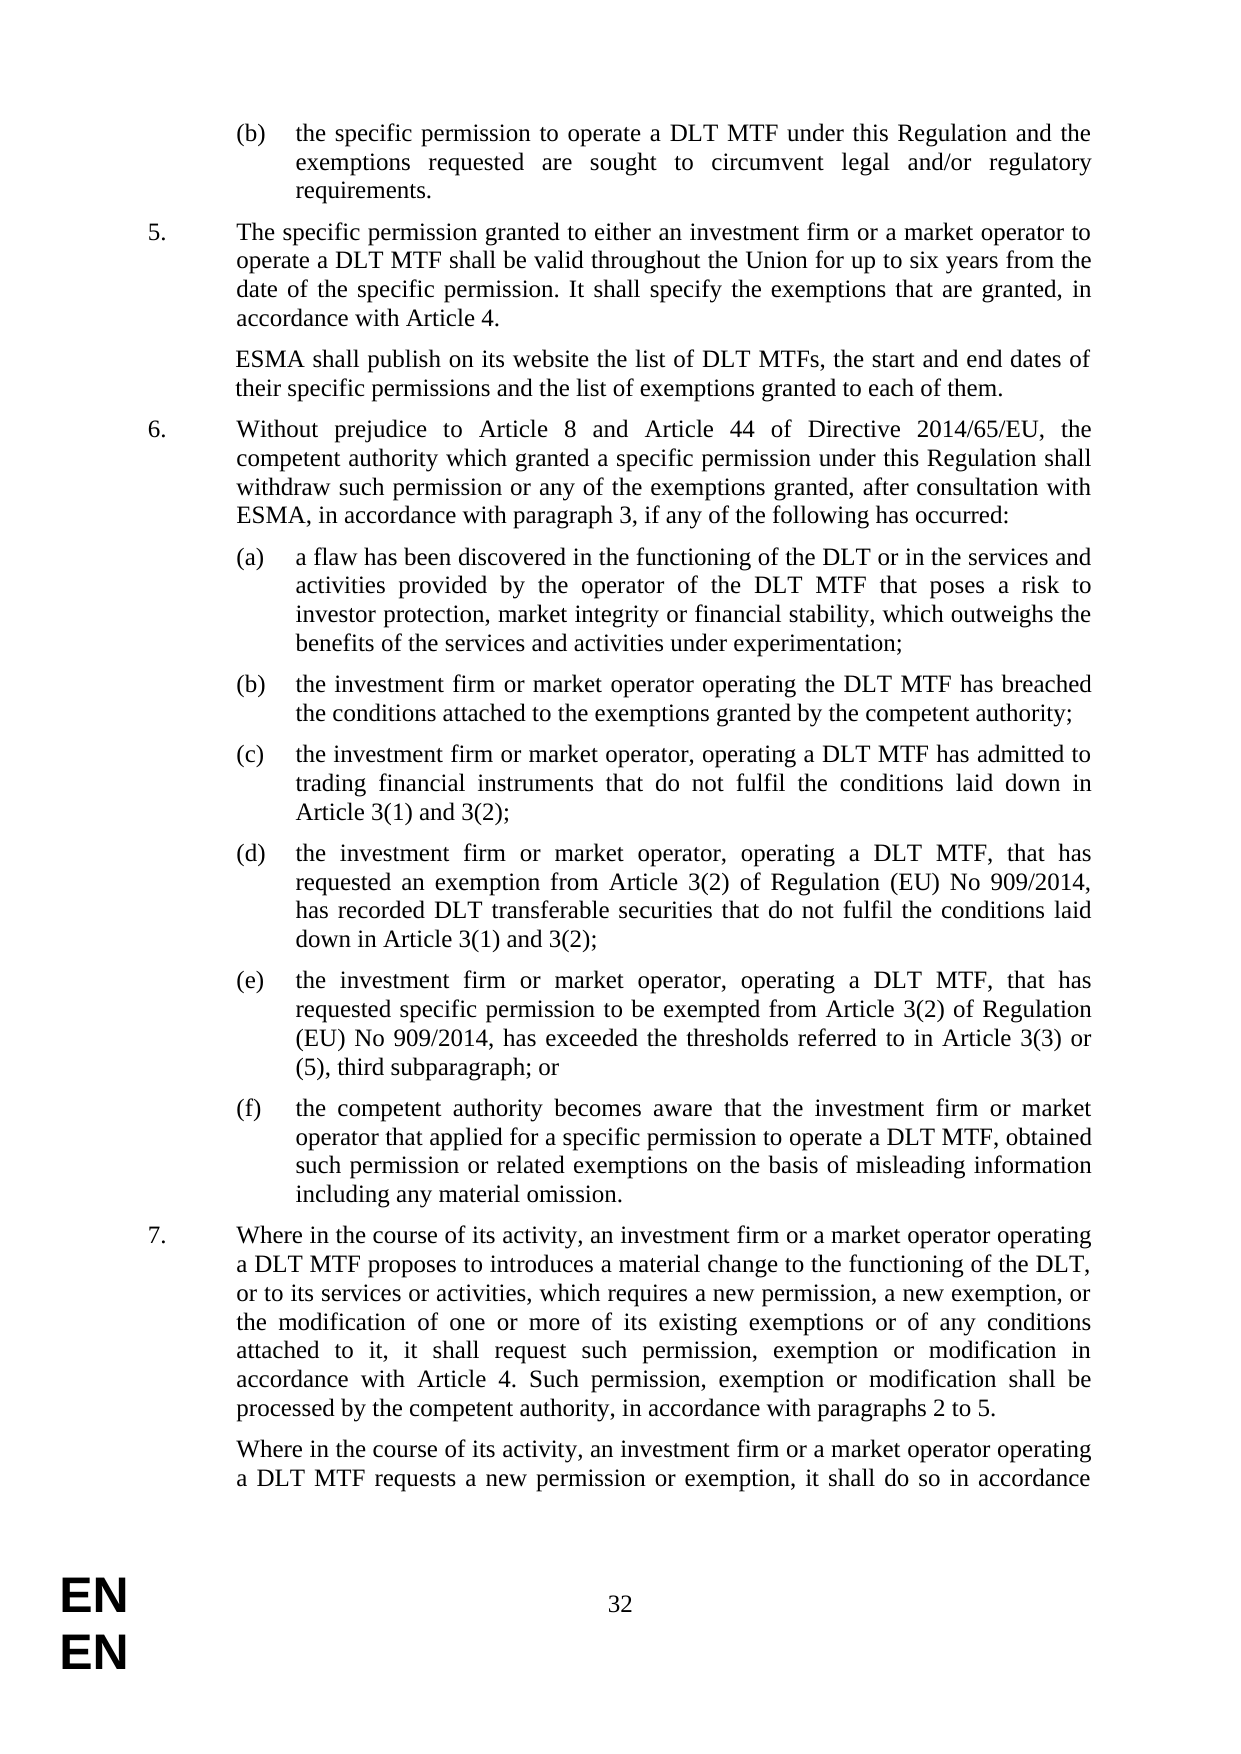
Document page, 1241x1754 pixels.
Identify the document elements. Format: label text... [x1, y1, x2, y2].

text (a) a flaw has been discovered in the functioning of the DLT or in the services and activities provided by the operator of the DLT MTF that poses a risk to investor protection, market integrity or financial stability, which outweighs the benefits of the services and activities under experimentation; [236, 542, 1092, 657]
text (d) the investment firm or market operator, operating a DLT MTF, that has requested an exemption from Article 3(2) of Regulation (EU) No 909/2014, has recorded DLT transferable securities that do not fulfil the conditions laid down in Article 3(1) and 3(2); [236, 838, 1092, 953]
text (b) the specific permission to operate a DLT MTF under this Regulation and the exemptions requested are sought to circumvent legal and/or regulatory requirements. [236, 118, 1092, 204]
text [236, 1434, 1092, 1492]
text (f) the competent authority becomes aware that the investment firm or market operator that applied for a specific permission to operate a DLT MTF, obtained such permission or related exemptions on the basis of misleading information including any material omission. [236, 1093, 1092, 1208]
text 6. Without prejudice to Article 8 and Article 44 of Directive 2014/65/EU, the competent authority which granted a specific permission under this Regulation shall withdraw such permission or any of the exemptions granted, after consultation with ESMA, in accordance with paragraph 3, if any of the following has occurred: [148, 414, 1092, 529]
list ESMA shall publish on its website the list of DLT MTFs, the start and end dates of their specific permissions and the list of exemptions granted to each of them. [235, 344, 1092, 402]
text (e) the investment firm or market operator, operating a DLT MTF, that has requested specific permission to be exempted from Article 3(2) of Regulation (EU) No 909/2014, has exceeded the thresholds referred to in Article 3(3) or (5), third subparagraph; or [236, 966, 1092, 1081]
text (c) the investment firm or market operator, operating a DLT MTF has admitted to trading financial instruments that do not fulfil the conditions laid down in Article 3(1) and 3(2); [236, 739, 1092, 826]
text 7. Where in the course of its activity, an investment firm or a market operator operating a DLT MTF proposes to introduces a material change to the functioning of the DLT, or to its services or activities, which requires a new permission, a new exemption, or the modification of one or more of its existing exemptions or of any conditions attached to it, it shall request such permission, exemption or modification in accordance with Article 4. Such permission, exemption or modification shall be processed by the competent authority, in accordance with paragraphs 2 to 5. [148, 1221, 1092, 1422]
text (b) the investment firm or market operator operating the DLT MTF has breached the conditions attached to the exemptions granted by the competent authority; [236, 669, 1092, 727]
text 5. The specific permission granted to either an investment firm or a market operator to operate a DLT MTF shall be valid throughout the Union for up to six years from the date of the specific permission. It shall specify the exemptions that are granted, in accordance with Article 4. [148, 217, 1092, 332]
